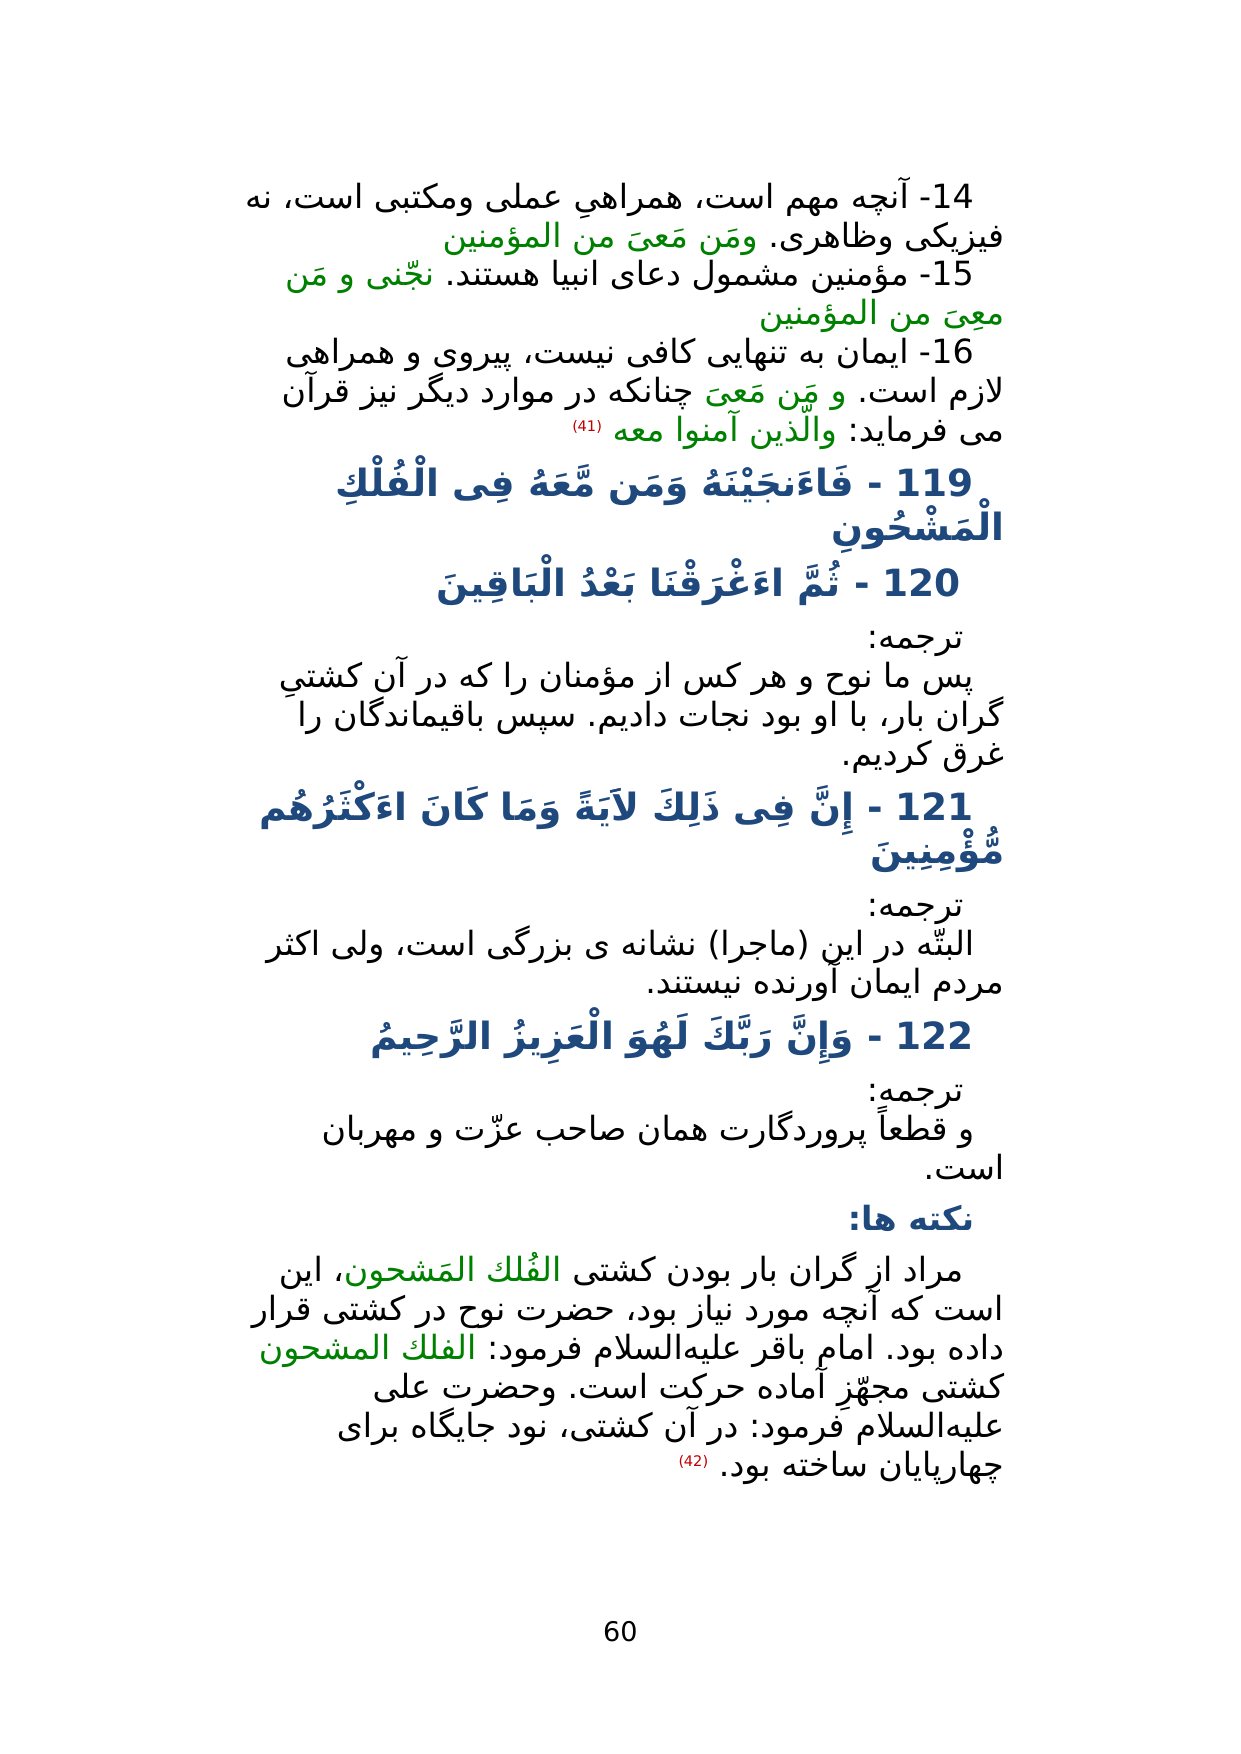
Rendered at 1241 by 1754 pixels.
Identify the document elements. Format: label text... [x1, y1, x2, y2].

text ترجمه: [236, 618, 1004, 656]
text البتّه در اين (ماجرا) نشانه ى بزرگى است، ولى اكثر مردم ايمان آورنده نيستند. [236, 924, 1004, 1002]
text مراد از گران بار بودن كشتى الفُلك المَشحون، اين است كه آنچه مورد نياز بود، حضرت نوح در كشتى قرار داده بود. امام باقر عليه‌السلام فرمود: الفلك المشحون كشتى مجهّزِ آماده حركت است. وحضرت على عليه‌السلام فرمود: در آن كشتى، نود جايگاه براى چهارپايان ساخته بود. (42) [236, 1251, 1004, 1484]
text ترجمه: [236, 1071, 1004, 1109]
subtitle 121 - إِنَّ فِى ذَلِكَ لاََيَةً وَمَا كَانَ اءَكْثَرُهُم مُّؤْمِنِينَ [236, 786, 1004, 873]
text 15- مؤمنين مشمول دعاى انبيا هستند. نجّنى و مَن معِىَ من المؤمنين [236, 255, 1004, 333]
subtitle نكته ها: [236, 1199, 1004, 1238]
subtitle 120 - ثُمَّ اءَغْرَقْنَا بَعْدُ الْبَاقِينَ [236, 561, 1004, 605]
text پس ما نوح و هر كس از مؤمنان را كه در آن كشتىِ گران بار، با او بود نجات داديم. سپس باقيماندگان را غرق كرديم. [236, 656, 1004, 773]
subtitle 122 - وَإِنَّ رَبَّكَ لَهُوَ الْعَزِيزُ الرَّحِيمُ [236, 1014, 1004, 1058]
text 16- ايمان به تنهايى كافى نيست، پيروى و همراهى لازم است. و مَن مَعىَ چنانكه در موارد ديگر نيز قرآن مى فرمايد: والّذين آمنوا معه (41) [236, 333, 1004, 449]
text ترجمه: [236, 885, 1004, 924]
text 14- آنچه مهم است، همراهىِ عملى ومكتبى است، نه فيزيكى وظاهرى. ومَن مَعىَ من المؤمنين [236, 177, 1004, 255]
text و قطعاً پروردگارت همان صاحب عزّت و مهربان است. [236, 1109, 1004, 1187]
subtitle 119 - فَاءَنجَيْنَهُ وَمَن مَّعَهُ فِى الْفُلْكِ الْمَشْحُونِ [236, 462, 1004, 549]
